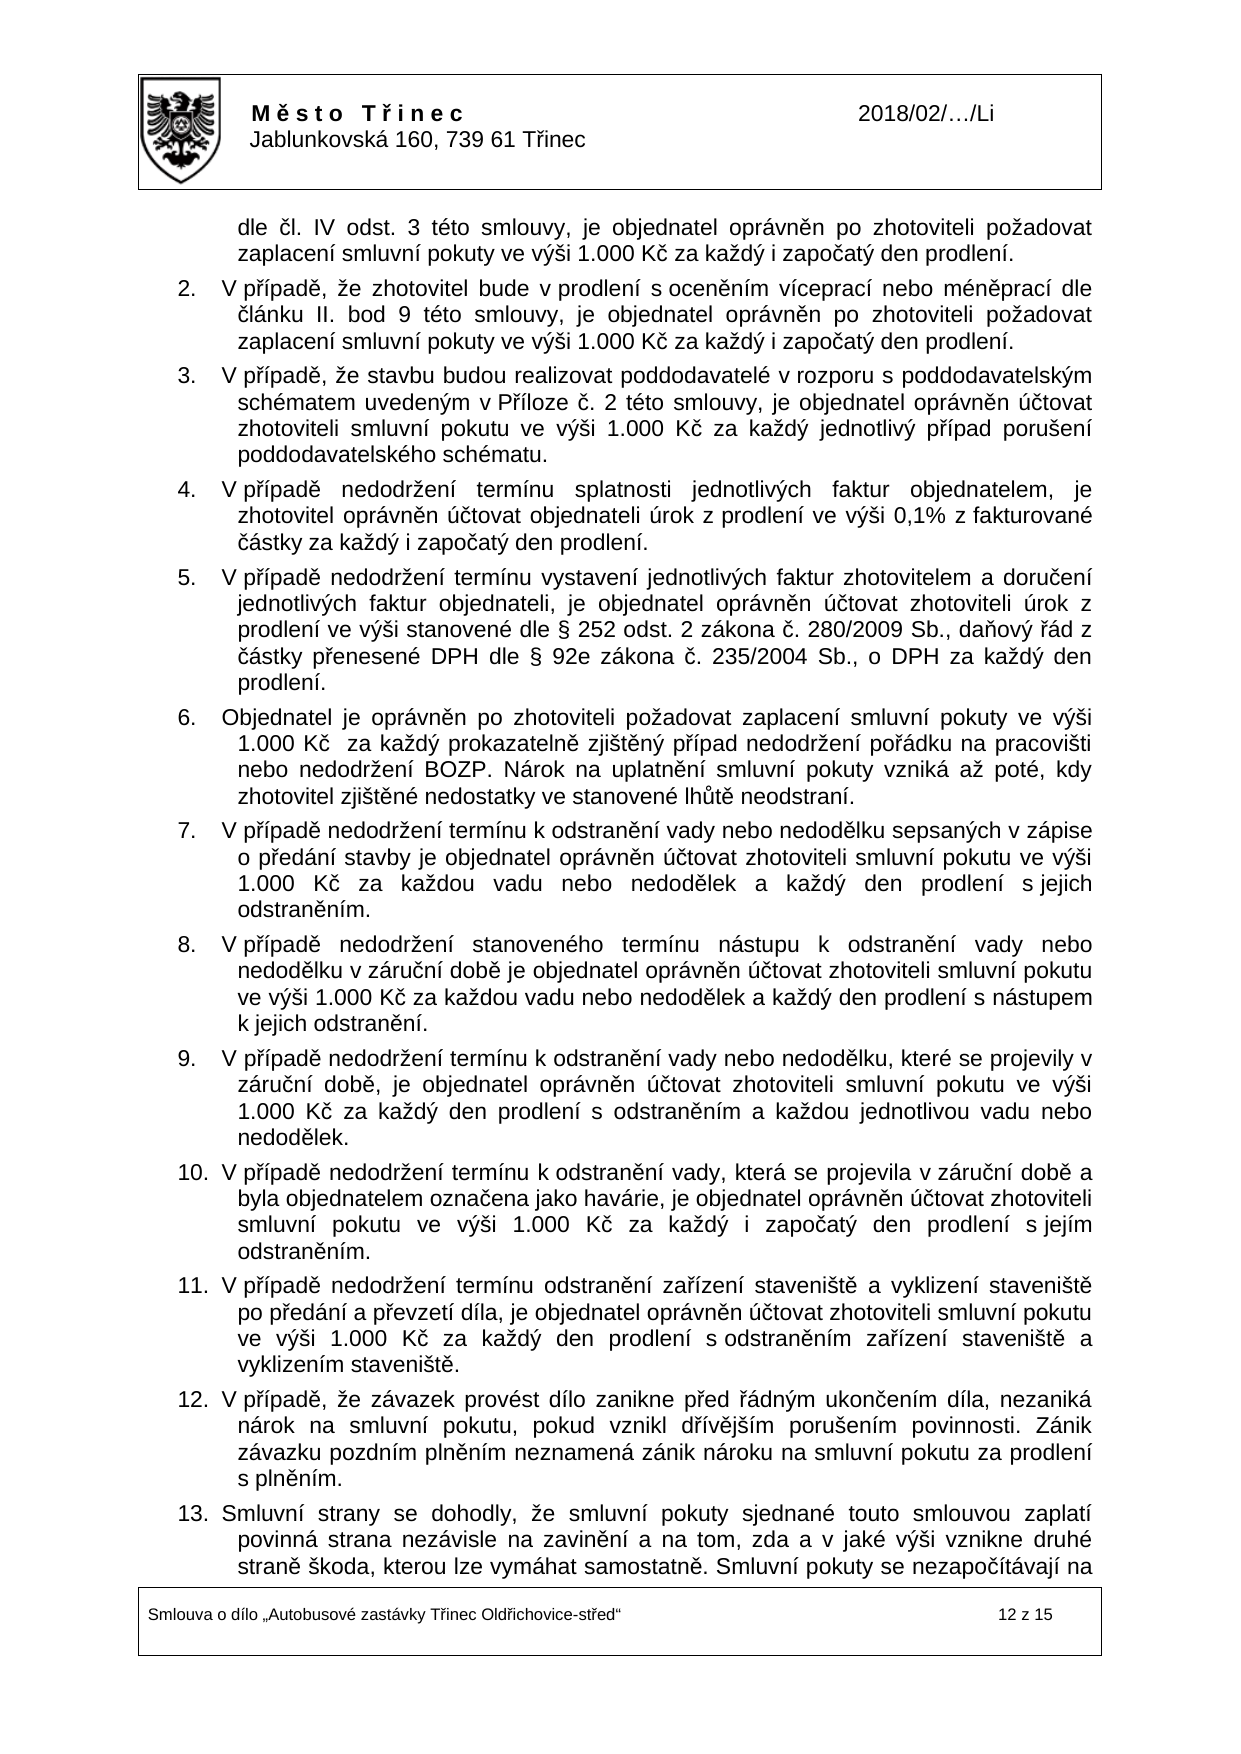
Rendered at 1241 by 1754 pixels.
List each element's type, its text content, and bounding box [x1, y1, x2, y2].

subtitle 4. V případě nedodržení termínu splatnosti jednotlivých faktur objednatelem, je zhotovitel oprávněn účtovat objednateli úrok z prodlení ve výši 0,1% z fakturované částky za každý i započatý den prodlení. [177, 476, 1093, 555]
subtitle 7. V případě nedodržení termínu k odstranění vady nebo nedodělku sepsaných v zápise o předání stavby je objednatel oprávněn účtovat zhotoviteli smluvní pokutu ve výši 1.000 Kč za každou vadu nebo nedodělek a každý den prodlení s jejich odstraněním. [177, 817, 1093, 923]
subtitle 10. V případě nedodržení termínu k odstranění vady, která se projevila v záruční době a byla objednatelem označena jako havárie, je objednatel oprávněn účtovat zhotoviteli smluvní pokutu ve výši 1.000 Kč za každý i započatý den prodlení s jejím odstraněním. [177, 1159, 1093, 1264]
subtitle 12. V případě, že závazek provést dílo zanikne před řádným ukončením díla, nezaniká nárok na smluvní pokutu, pokud vznikl dřívějším porušením povinnosti. Zánik závazku pozdním plněním neznamená zánik nároku na smluvní pokutu za prodlení s plněním. [177, 1386, 1093, 1492]
subtitle 2. V případě, že zhotovitel bude v prodlení s oceněním víceprací nebo méněprací dle článku II. bod 9 této smlouvy, je objednatel oprávněn po zhotoviteli požadovat zaplacení smluvní pokuty ve výši 1.000 Kč za každý i započatý den prodlení. [177, 275, 1093, 354]
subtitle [177, 1500, 1093, 1579]
subtitle 5. V případě nedodržení termínu vystavení jednotlivých faktur zhotovitelem a doručení jednotlivých faktur objednateli, je objednatel oprávněn účtovat zhotoviteli úrok z prodlení ve výši stanovené dle § 252 odst. 2 zákona č. 280/2009 Sb., daňový řád z částky přenesené DPH dle § 92e zákona č. 235/2004 Sb., o DPH za každý den prodlení. [177, 563, 1093, 695]
subtitle 9. V případě nedodržení termínu k odstranění vady nebo nedodělku, které se projevily v záruční době, je objednatel oprávněn účtovat zhotoviteli smluvní pokutu ve výši 1.000 Kč za každý den prodlení s odstraněním a každou jednotlivou vadu nebo nedodělek. [177, 1045, 1093, 1150]
subtitle 3. V případě, že stavbu budou realizovat poddodavatelé v rozporu s poddodavatelským schématem uvedeným v Příloze č. 2 této smlouvy, je objednatel oprávněn účtovat zhotoviteli smluvní pokutu ve výši 1.000 Kč za každý jednotlivý případ porušení poddodavatelského schématu. [177, 362, 1093, 468]
subtitle 6. Objednatel je oprávněn po zhotoviteli požadovat zaplacení smluvní pokuty ve výši 1.000 Kč za každý prokazatelně zjištěný případ nedodržení pořádku na pracovišti nebo nedodržení BOZP. Nárok na uplatnění smluvní pokuty vzniká až poté, kdy zhotovitel zjištěné nedostatky ve stanovené lhůtě neodstraní. [177, 704, 1093, 809]
subtitle 11. V případě nedodržení termínu odstranění zařízení staveniště a vyklizení staveniště po předání a převzetí díla, je objednatel oprávněn účtovat zhotoviteli smluvní pokutu ve výši 1.000 Kč za každý den prodlení s odstraněním zařízení staveniště a vyklizením staveniště. [177, 1272, 1093, 1378]
subtitle 8. V případě nedodržení stanoveného termínu nástupu k odstranění vady nebo nedodělku v záruční době je objednatel oprávněn účtovat zhotoviteli smluvní pokutu ve výši 1.000 Kč za každou vadu nebo nedodělek a každý den prodlení s nástupem k jejich odstranění. [177, 931, 1093, 1037]
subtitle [177, 214, 1093, 267]
